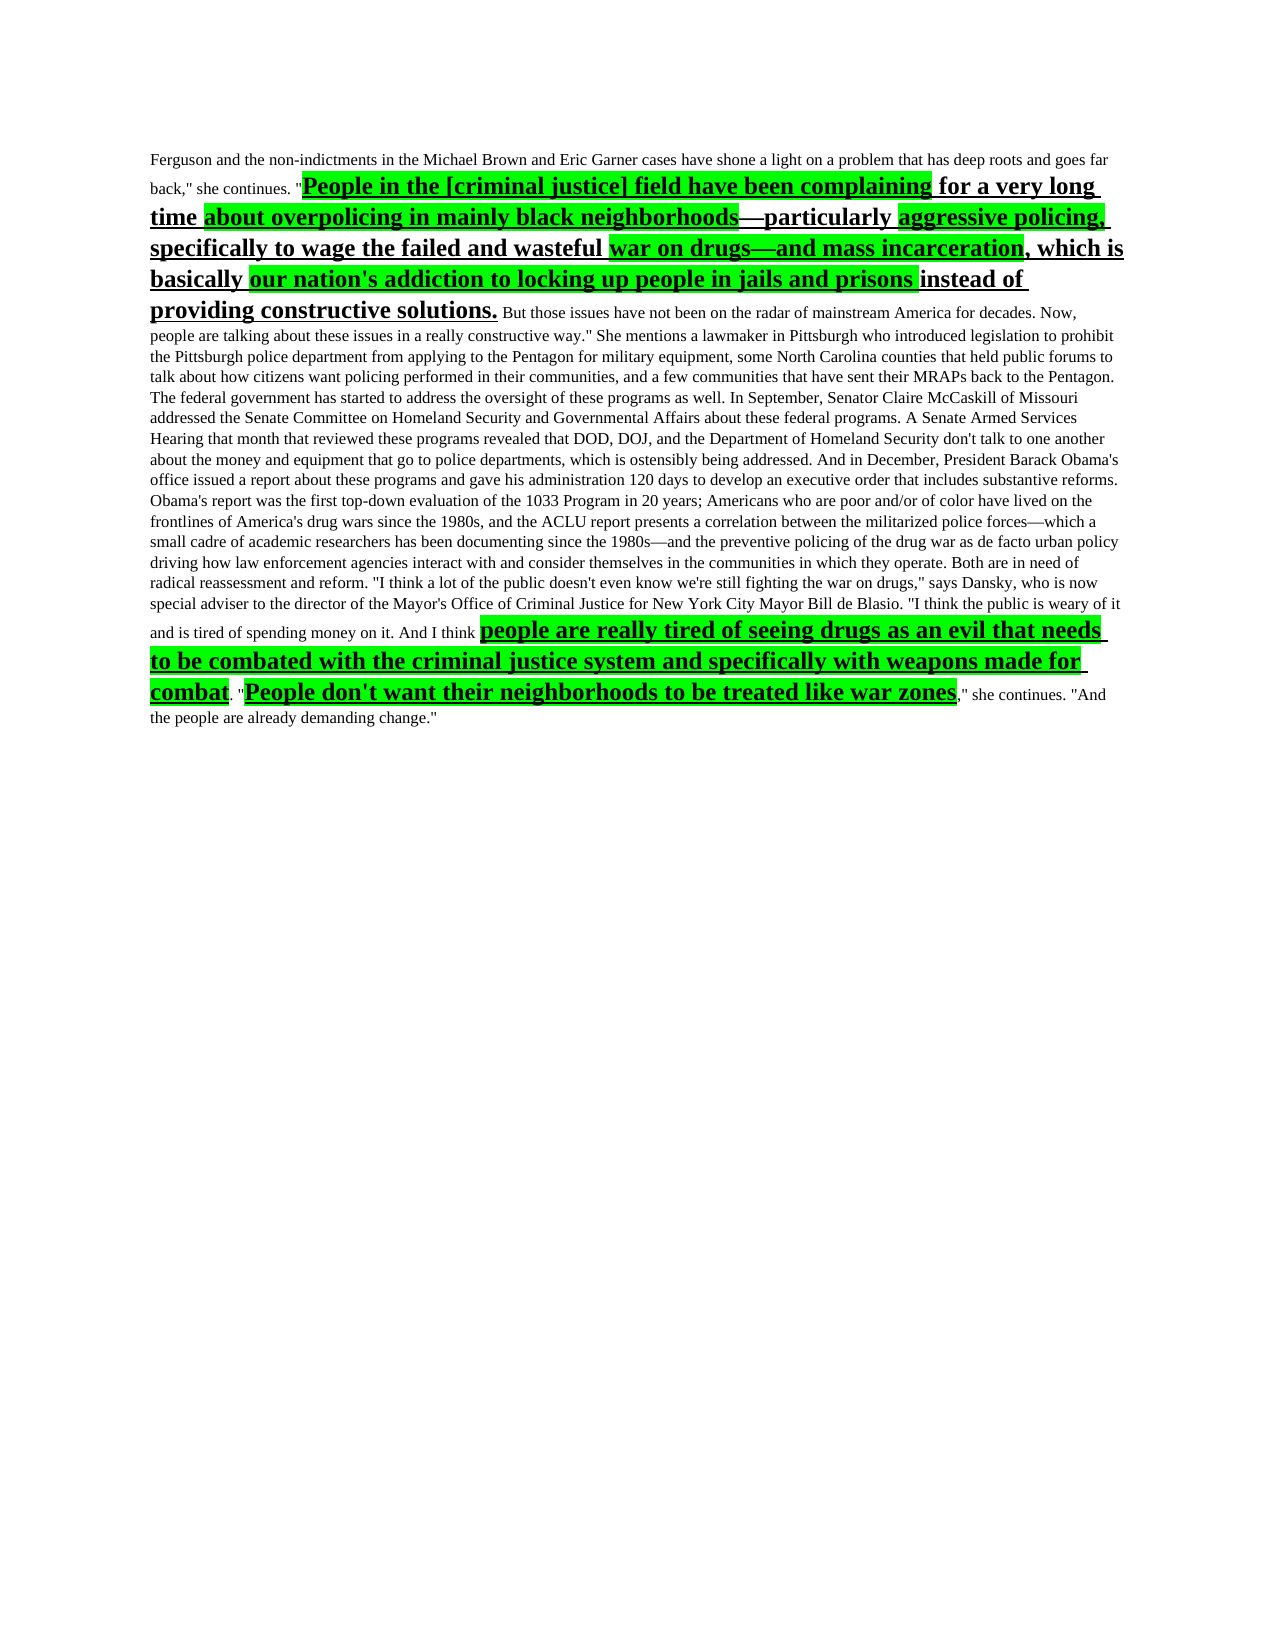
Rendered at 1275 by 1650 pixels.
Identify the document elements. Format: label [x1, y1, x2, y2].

text [150, 150, 1125, 727]
